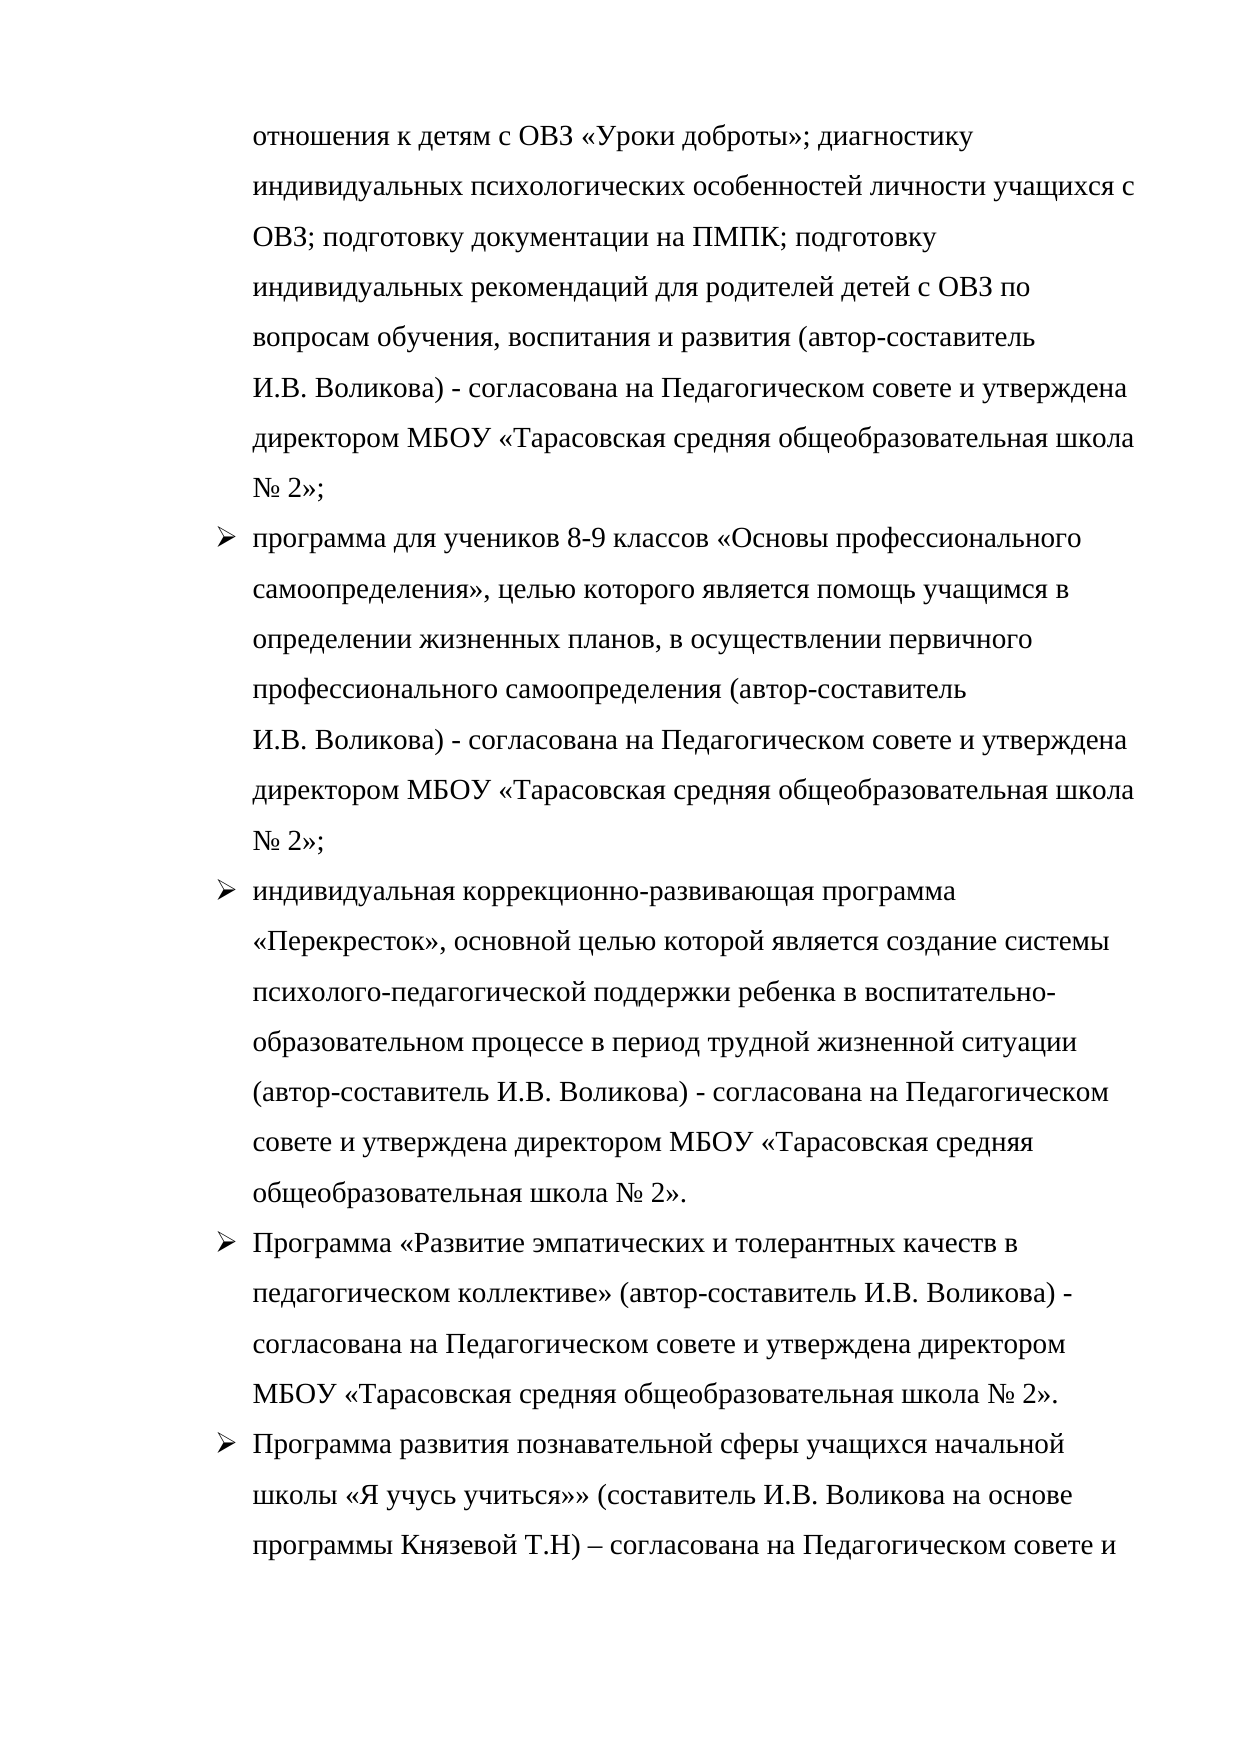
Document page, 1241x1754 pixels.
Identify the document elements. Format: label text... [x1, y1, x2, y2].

list Программа «Развитие эмпатических и толерантных качеств в педагогическом коллективе» (автор-составитель И.В. Воликова) - согласована на Педагогическом совете и утверждена директором МБОУ «Тарасовская средняя общеобразовательная школа № 2». [215, 1225, 1152, 1410]
list программа для учеников 8-9 классов «Основы профессионального самоопределения», целью которого является помощь учащимся в определении жизненных планов, в осуществлении первичного профессионального самоопределения (автор-составитель И.В. Воликова) - согласована на Педагогическом совете и утверждена директором МБОУ «Тарасовская средняя общеобразовательная школа № 2»; [215, 521, 1152, 856]
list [215, 118, 1152, 504]
list индивидуальная коррекционно-развивающая программа «Перекресток», основной целью которой является создание системы психолого-педагогической поддержки ребенка в воспитательно-образовательном процессе в период трудной жизненной ситуации (автор-составитель И.В. Воликова) - согласована на Педагогическом совете и утверждена директором МБОУ «Тарасовская средняя общеобразовательная школа № 2». [215, 873, 1152, 1208]
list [215, 1427, 1152, 1561]
